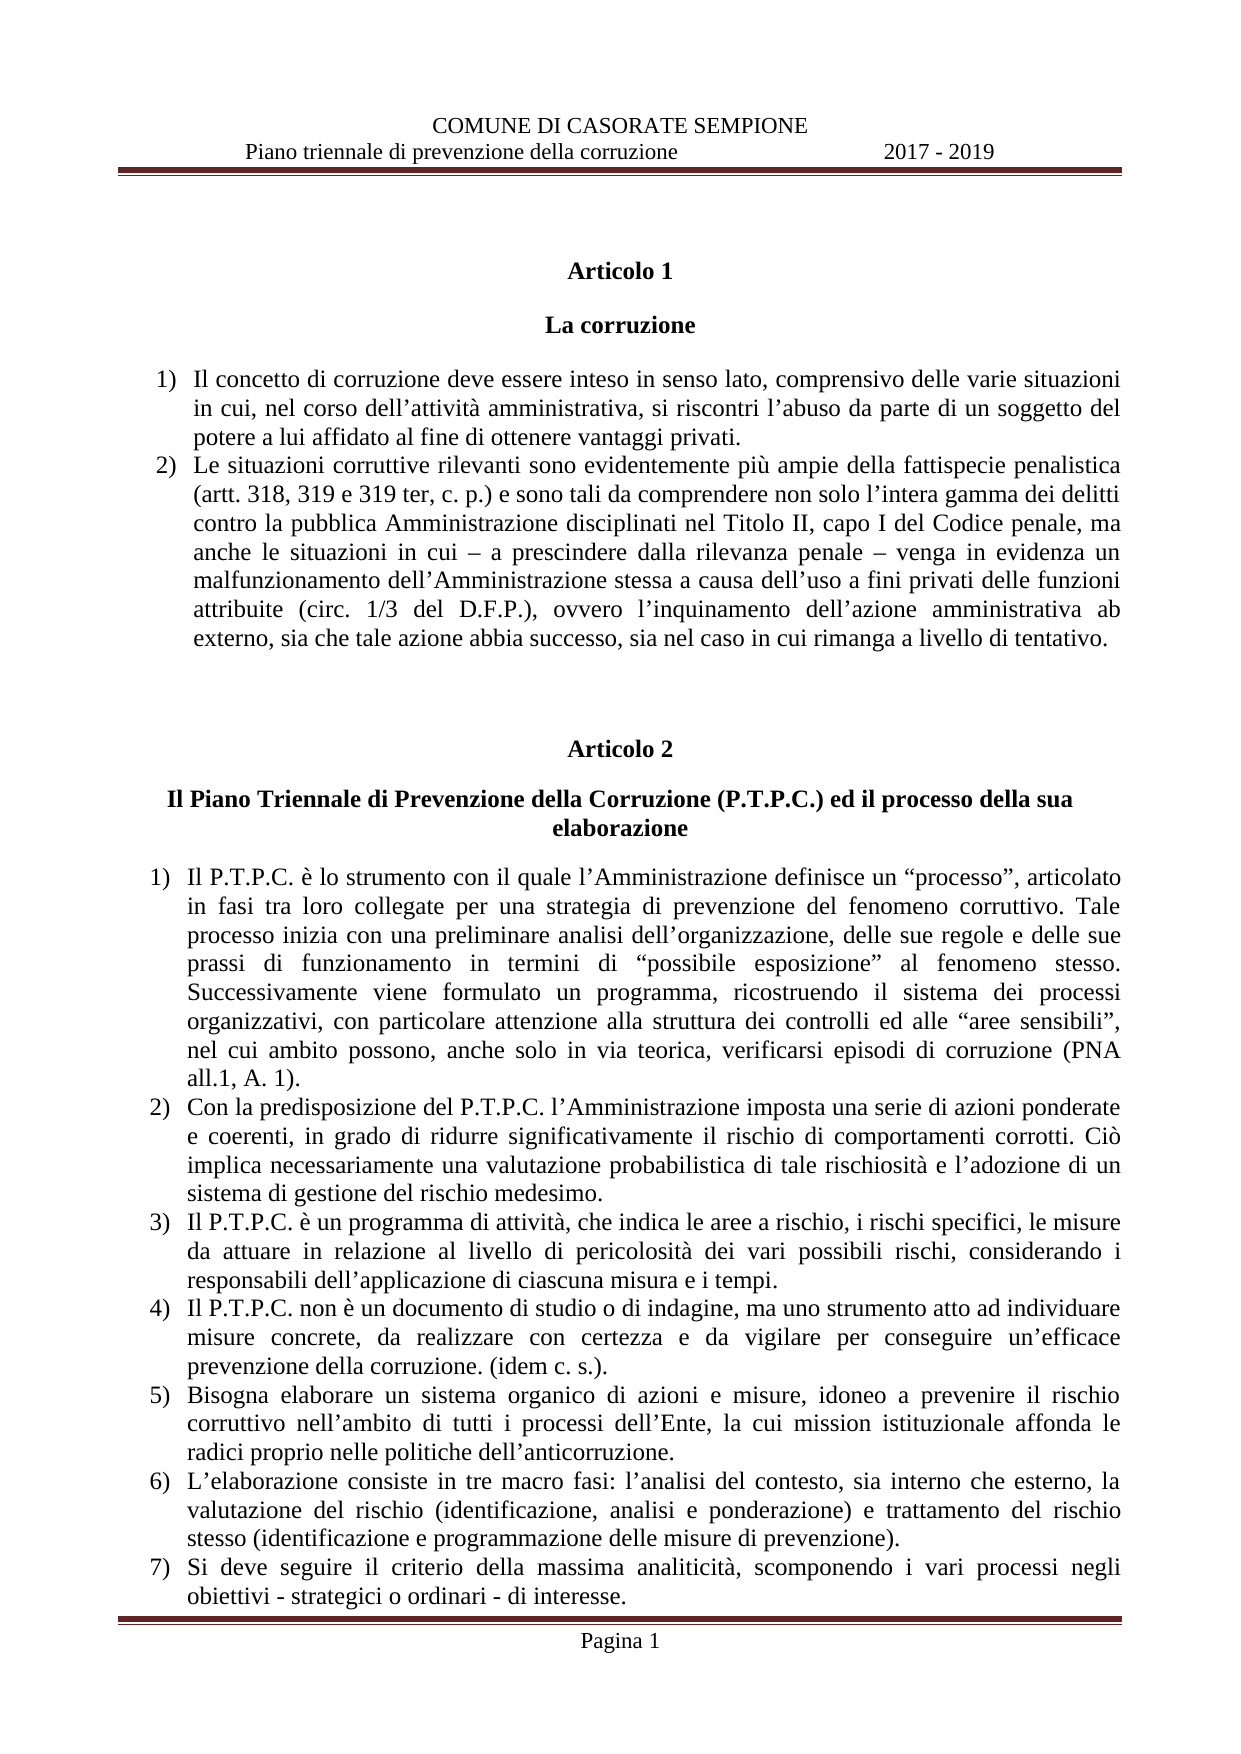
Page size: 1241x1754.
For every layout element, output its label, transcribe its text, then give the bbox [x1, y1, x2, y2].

list Bisogna elaborare un sistema organico di azioni e misure, idoneo a prevenire il rischio corruttivo nell’ambito di tutti i processi dell’Ente, la cui mission istituzionale affonda le radici proprio nelle politiche dell’anticorruzione. [149, 1380, 1122, 1466]
list Il concetto di corruzione deve essere inteso in senso lato, comprensivo delle varie situazioni in cui, nel corso dell’attività amministrativa, si riscontri l’abuso da parte di un soggetto del potere a lui affidato al fine di ottenere vantaggi privati. [156, 364, 1122, 450]
list Il P.T.P.C. non è un documento di studio o di indagine, ma uno strumento atto ad individuare misure concrete, da realizzare con certezza e da vigilare per conseguire un’efficace prevenzione della corruzione. (idem c. s.). [149, 1293, 1122, 1380]
list Si deve seguire il criterio della massima analiticità, scomponendo i vari processi negli obiettivi - strategici o ordinari - di interesse. [149, 1552, 1122, 1610]
text Articolo 2 [118, 734, 1122, 763]
text La corruzione [118, 310, 1122, 339]
list Con la predisposizione del P.T.P.C. l’Amministrazione imposta una serie di azioni ponderate e coerenti, in grado di ridurre significativamente il rischio di comportamenti corrotti. Ciò implica necessariamente una valutazione probabilistica di tale rischiosità e l’adozione di un sistema di gestione del rischio medesimo. [149, 1092, 1122, 1207]
text Il Piano Triennale di Prevenzione della Corruzione (P.T.P.C.) ed il processo della sua elaborazione [118, 784, 1122, 841]
text Articolo 1 [118, 256, 1122, 285]
list L’elaborazione consiste in tre macro fasi: l’analisi del contesto, sia interno che esterno, la valutazione del rischio (identificazione, analisi e ponderazione) e trattamento del rischio stesso (identificazione e programmazione delle misure di prevenzione). [149, 1466, 1122, 1552]
list Il P.T.P.C. è un programma di attività, che indica le aree a rischio, i rischi specifici, le misure da attuare in relazione al livello di pericolosità dei vari possibili rischi, considerando i responsabili dell’applicazione di ciascuna misura e i tempi. [149, 1207, 1122, 1293]
list Le situazioni corruttive rilevanti sono evidentemente più ampie della fattispecie penalistica (artt. 318, 319 e 319 ter, c. p.) e sono tali da comprendere non solo l’intera gamma dei delitti contro la pubblica Amministrazione disciplinati nel Titolo II, capo I del Codice penale, ma anche le situazioni in cui – a prescindere dalla rilevanza penale – venga in evidenza un malfunzionamento dell’Amministrazione stessa a causa dell’uso a fini privati delle funzioni attribuite (circ. 1/3 del D.F.P.), ovvero l’inquinamento dell’azione amministrativa ab externo, sia che tale azione abbia successo, sia nel caso in cui rimanga a livello di tentativo. [156, 450, 1122, 652]
list Il P.T.P.C. è lo strumento con il quale l’Amministrazione definisce un “processo”, articolato in fasi tra loro collegate per una strategia di prevenzione del fenomeno corruttivo. Tale processo inizia con una preliminare analisi dell’organizzazione, delle sue regole e delle sue prassi di funzionamento in termini di “possibile esposizione” al fenomeno stesso. Successivamente viene formulato un programma, ricostruendo il sistema dei processi organizzativi, con particolare attenzione alla struttura dei controlli ed alle “aree sensibili”, nel cui ambito possono, anche solo in via teorica, verificarsi episodi di corruzione (PNA all.1, A. 1). [149, 862, 1122, 1092]
